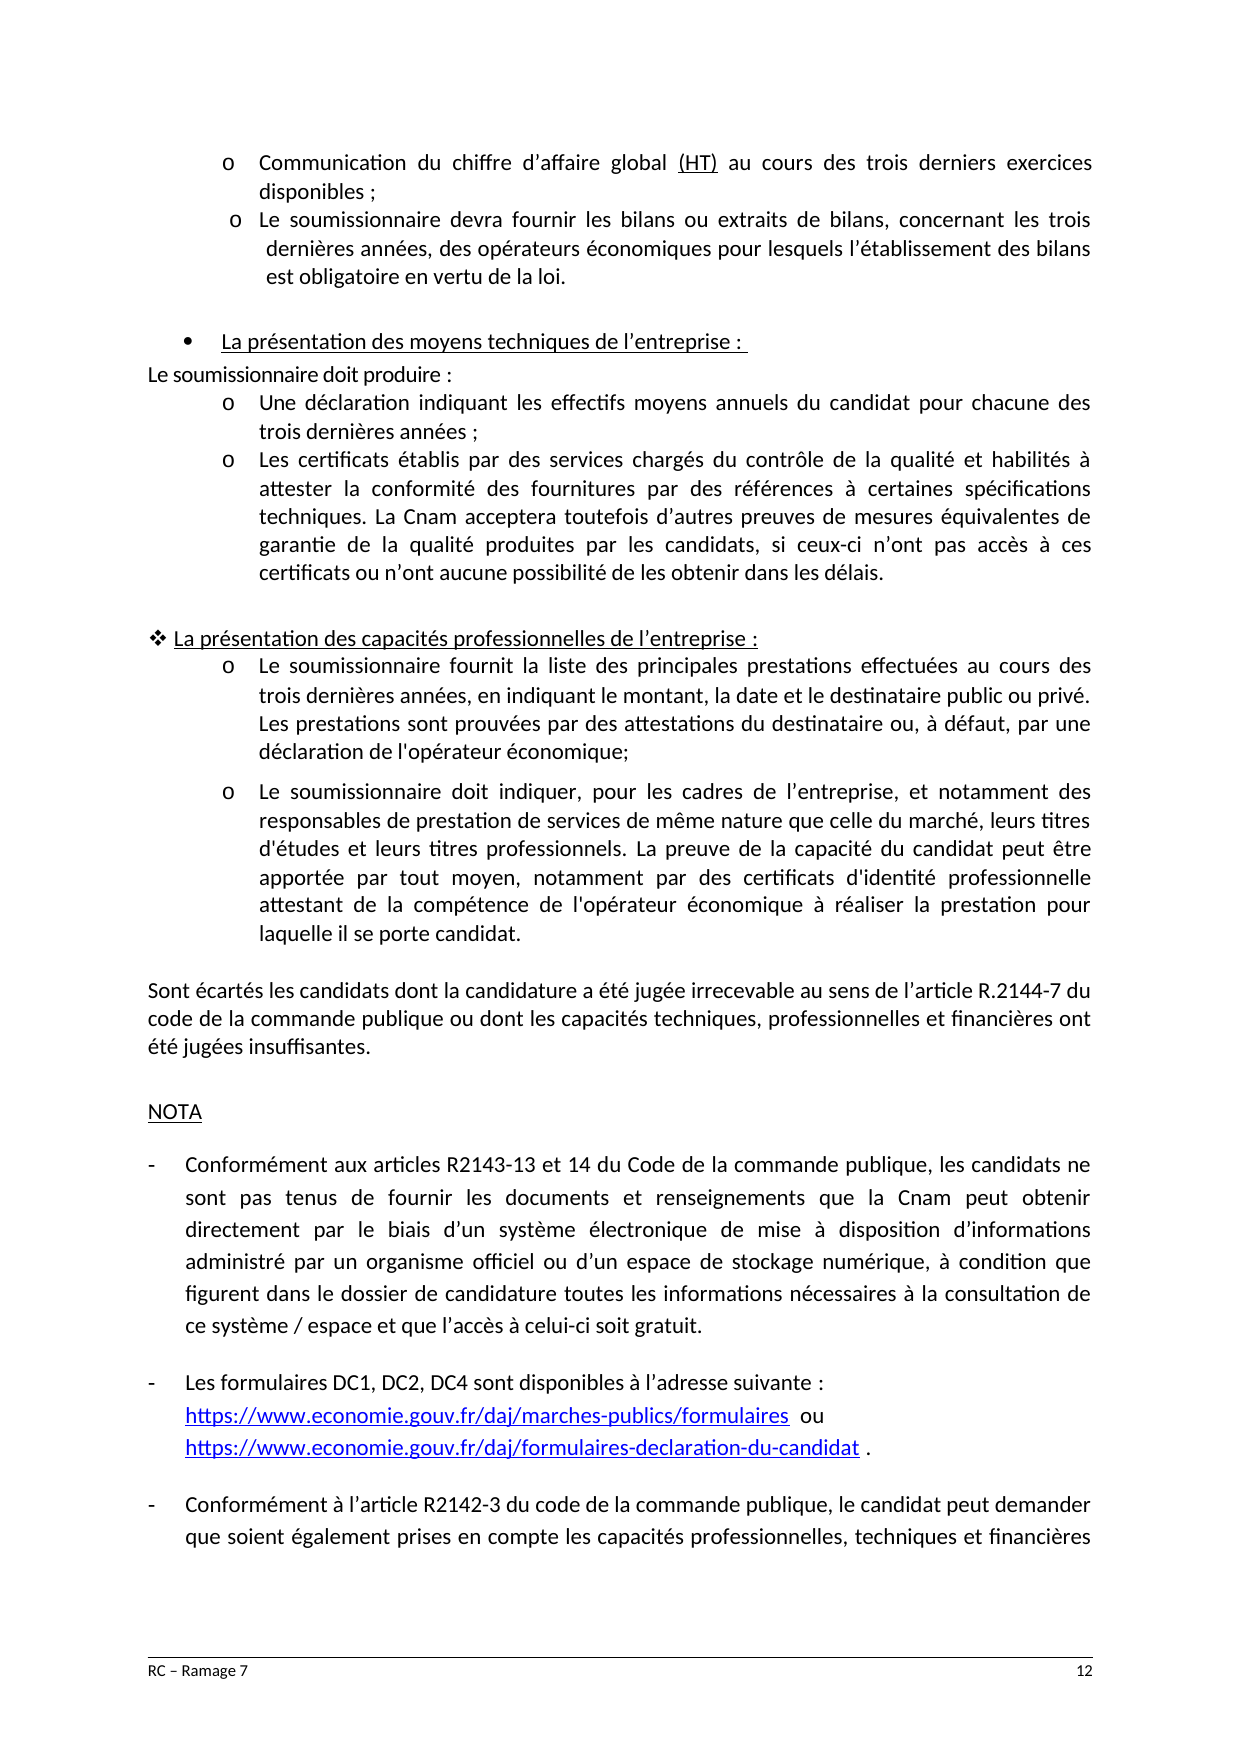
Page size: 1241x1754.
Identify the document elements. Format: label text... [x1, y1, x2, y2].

list Communication du chiffre d’affaire global (HT) au cours des trois derniers exercices disponibles ; [221, 148, 1093, 205]
text Sont écartés les candidats dont la candidature a été jugée irrecevable au sens de l’article R.2144-7 du code de la commande publique ou dont les capacités techniques, professionnelles et financières ont été jugées insuffisantes. [148, 976, 1093, 1060]
text La présentation des capacités professionnelles de l’entreprise : [148, 624, 1093, 652]
list Le soumissionnaire devra fournir les bilans ou extraits de bilans, concernant les trois dernières années, des opérateurs économiques pour lesquels l’établissement des bilans est obligatoire en vertu de la loi. [228, 205, 1093, 290]
text Le soumissionnaire doit produire : [148, 360, 1093, 388]
list Le soumissionnaire fournit la liste des principales prestations effectuées au cours des trois dernières années, en indiquant le montant, la date et le destinataire public ou privé. Les prestations sont prouvées par des attestations du destinataire ou, à défaut, par une déclaration de l'opérateur économique; [221, 652, 1093, 765]
list Le soumissionnaire doit indiquer, pour les cadres de l’entreprise, et notamment des responsables de prestation de services de même nature que celle du marché, leurs titres d'études et leurs titres professionnels. La preuve de la capacité du candidat peut être apportée par tout moyen, notamment par des certificats d'identité professionnelle attestant de la compétence de l'opérateur économique à réaliser la prestation pour laquelle il se porte candidat. [221, 777, 1093, 947]
list Les certificats établis par des services chargés du contrôle de la qualité et habilités à attester la conformité des fournitures par des références à certaines spécifications techniques. La Cnam acceptera toutefois d’autres preuves de mesures équivalentes de garantie de la qualité produites par les candidats, si ceux-ci n’ont pas accès à ces certificats ou n’ont aucune possibilité de les obtenir dans les délais. [221, 445, 1093, 586]
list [148, 1490, 1093, 1550]
text NOTA [148, 1097, 1093, 1125]
list Une déclaration indiquant les effectifs moyens annuels du candidat pour chacune des trois dernières années ; [221, 388, 1093, 445]
list Conformément aux articles R2143-13 et 14 du Code de la commande publique, les candidats ne sont pas tenus de fournir les documents et renseignements que la Cnam peut obtenir directement par le biais d’un système électronique de mise à disposition d’informations administré par un organisme officiel ou d’un espace de stockage numérique, à condition que figurent dans le dossier de candidature toutes les informations nécessaires à la consultation de ce système / espace et que l’accès à celui-ci soit gratuit. [148, 1150, 1093, 1339]
list Les formulaires DC1, DC2, DC4 sont disponibles à l’adresse suivante : https://www.economie.gouv.fr/daj/marches-publics/formulaires ou https://www.economie.gouv.fr/daj/formulaires-declaration-du-candidat . [148, 1368, 1093, 1461]
list La présentation des moyens techniques de l’entreprise : [184, 327, 1093, 356]
